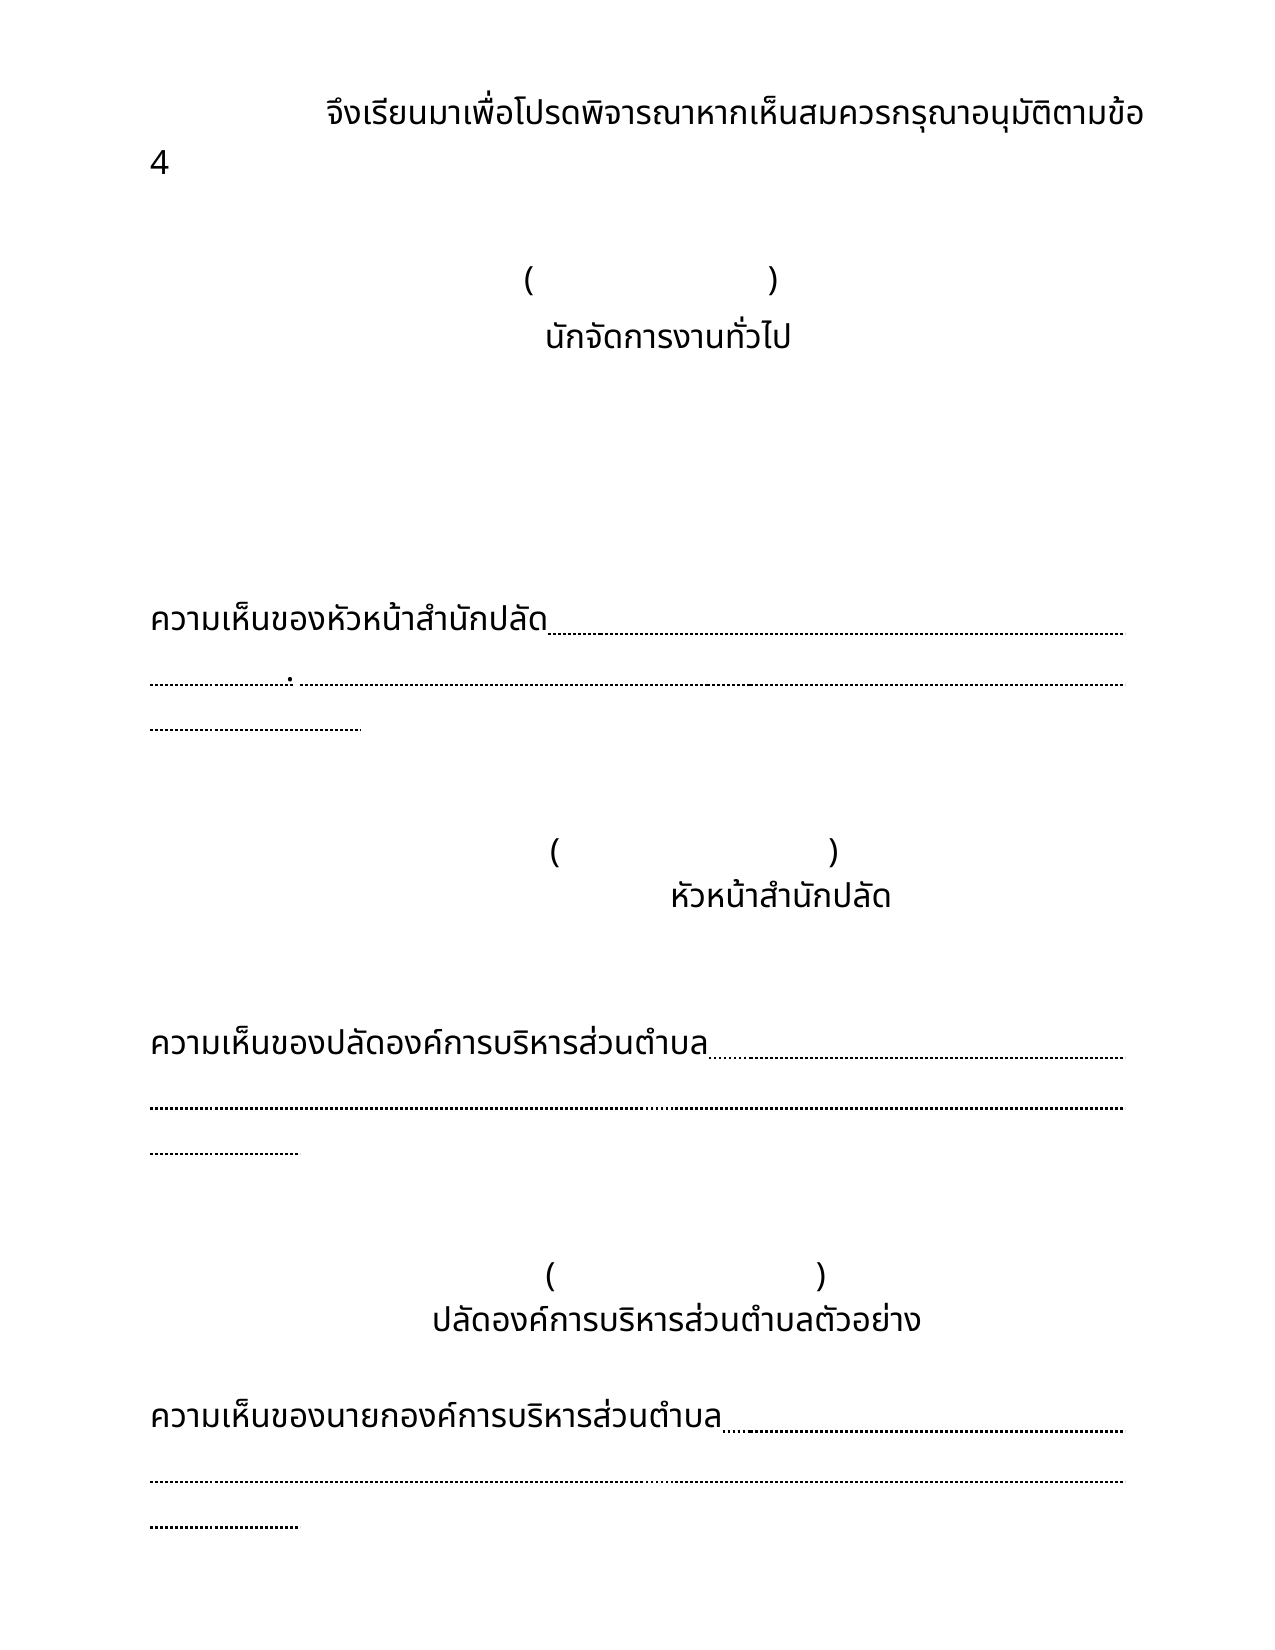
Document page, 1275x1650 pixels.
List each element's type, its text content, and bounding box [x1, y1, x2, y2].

text ปลัดองค์การบริหารส่วนตำบลตัวอย่าง [150, 1296, 1152, 1347]
text นักจัดการงานทั่วไป [150, 313, 1152, 363]
text หัวหน้าสำนักปลัด [150, 872, 1152, 923]
text ( ) [150, 827, 1152, 872]
text ความเห็นของหัวหน้าสำนักปลัด . [150, 595, 1152, 736]
text ( ) [150, 1251, 1152, 1296]
text ( ) [150, 255, 1152, 300]
text ความเห็นของปลัดองค์การบริหารส่วนตำบล [150, 1019, 1152, 1160]
text จึงเรียนมาเพื่อโปรดพิจารณาหากเห็นสมควรกรุณาอนุมัติตามข้อ 4 [150, 89, 1152, 184]
text ความเห็นของนายกองค์การบริหารส่วนตำบล [150, 1392, 1152, 1533]
